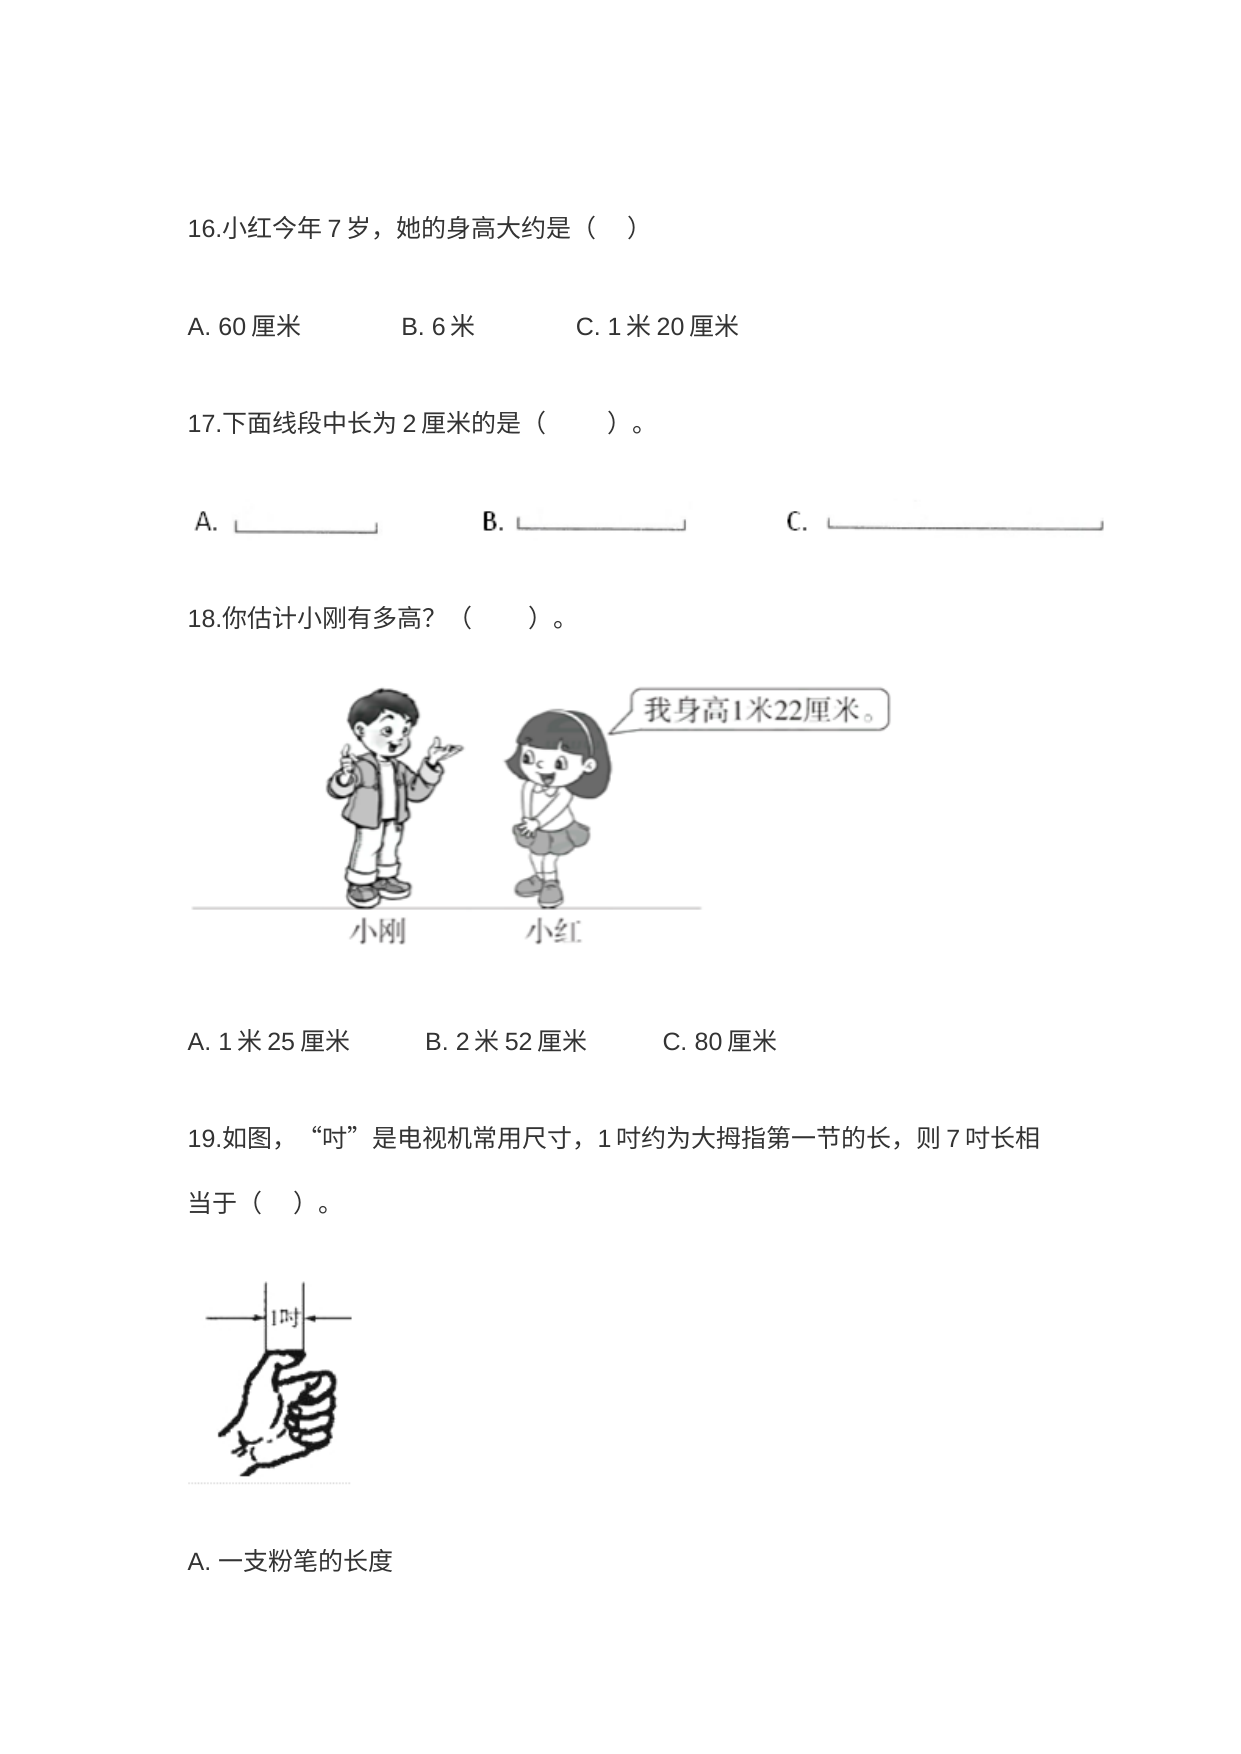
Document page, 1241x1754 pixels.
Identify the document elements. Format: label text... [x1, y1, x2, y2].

picture [187, 1267, 366, 1489]
picture [187, 487, 1121, 550]
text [187, 162, 1053, 487]
picture [187, 682, 902, 957]
